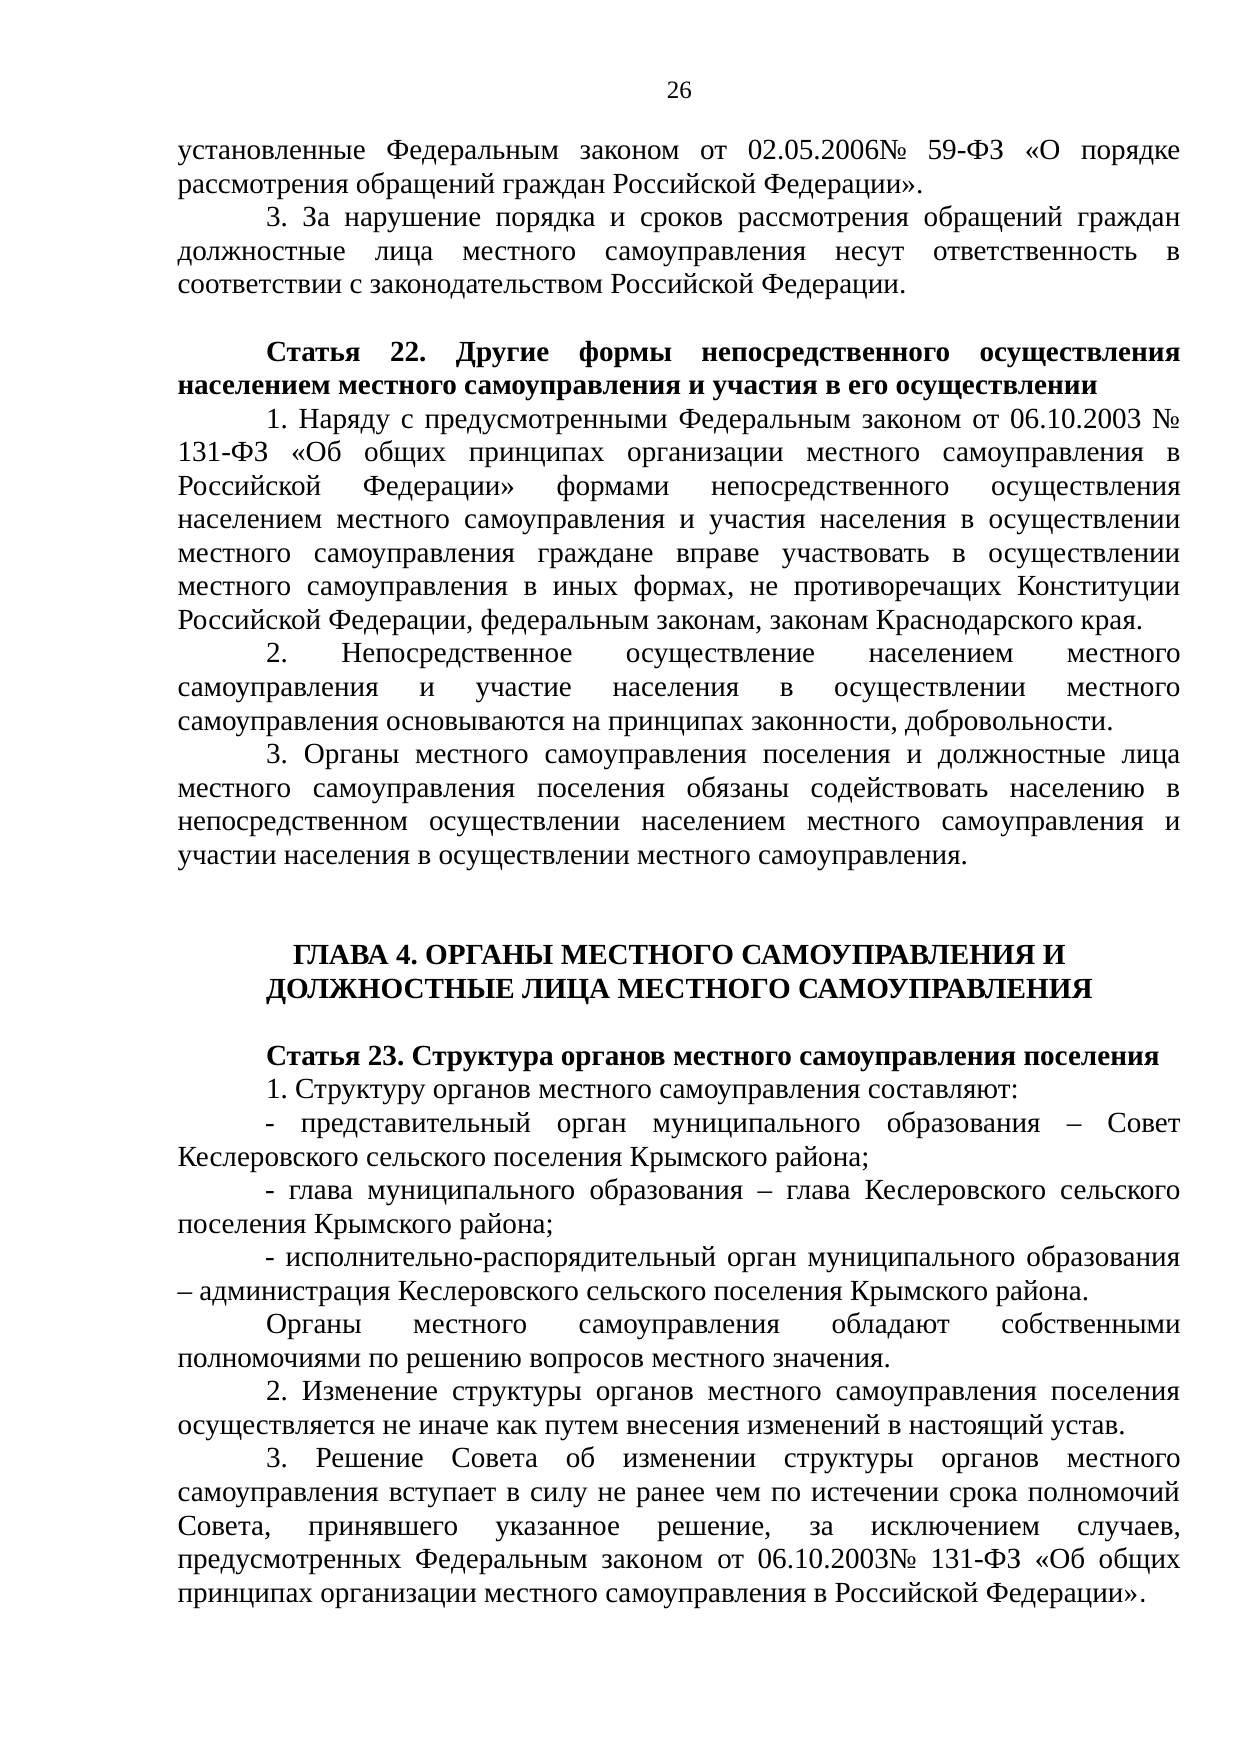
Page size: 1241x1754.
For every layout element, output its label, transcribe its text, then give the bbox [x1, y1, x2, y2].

text - исполнительно-распорядительный орган муниципального образования – администрация Кеслеровского сельского поселения Крымского района. [177, 1239, 1181, 1306]
text 3. За нарушение порядка и сроков рассмотрения обращений граждан должностные лица местного самоуправления несут ответственность в соответствии с законодательством Российской Федерации. [177, 199, 1181, 300]
text Статья 22. Другие формы непосредственного осуществления населением местного самоуправления и участия в его осуществлении [177, 334, 1181, 401]
text 2. Непосредственное осуществление населением местного самоуправления и участие населения в осуществлении местного самоуправления основываются на принципах законности, добровольности. [177, 636, 1181, 736]
text 1. Структуру органов местного самоуправления составляют: [177, 1072, 1181, 1105]
text 2. Изменение структуры органов местного самоуправления поселения осуществляется не иначе как путем внесения изменений в настоящий устав. [177, 1373, 1181, 1441]
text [177, 132, 1181, 199]
text 3. Органы местного самоуправления поселения и должностные лица местного самоуправления поселения обязаны содействовать населению в непосредственном осуществлении населением местного самоуправления и участии населения в осуществлении местного самоуправления. [177, 736, 1181, 870]
text - представительный орган муниципального образования – Совет Кеслеровского сельского поселения Крымского района; [177, 1105, 1181, 1172]
text Статья 23. Структура органов местного самоуправления поселения [177, 1038, 1181, 1072]
text 1. Наряду с предусмотренными Федеральным законом от 06.10.2003 № 131-ФЗ «Об общих принципах организации местного самоуправления в Российской Федерации» формами непосредственного осуществления населением местного самоуправления и участия населения в осуществлении местного самоуправления граждане вправе участвовать в осуществлении местного самоуправления в иных формах, не противоречащих Конституции Российской Федерации, федеральным законам, законам Краснодарского края. [177, 401, 1181, 636]
text Органы местного самоуправления обладают собственными полномочиями по решению вопросов местного значения. [177, 1306, 1181, 1373]
text - глава муниципального образования – глава Кеслеровского сельского поселения Крымского района; [177, 1172, 1181, 1239]
text 3. Решение Совета об изменении структуры органов местного самоуправления вступает в силу не ранее чем по истечении срока полномочий Совета, принявшего указанное решение, за исключением случаев, предусмотренных Федеральным законом от 06.10.2003№ 131-ФЗ «Об общих принципах организации местного самоуправления в Российской Федерации». [177, 1441, 1181, 1608]
text ГЛАВА 4. Органы местного самоуправления и должностные лица местного самоуправления [177, 937, 1181, 1004]
